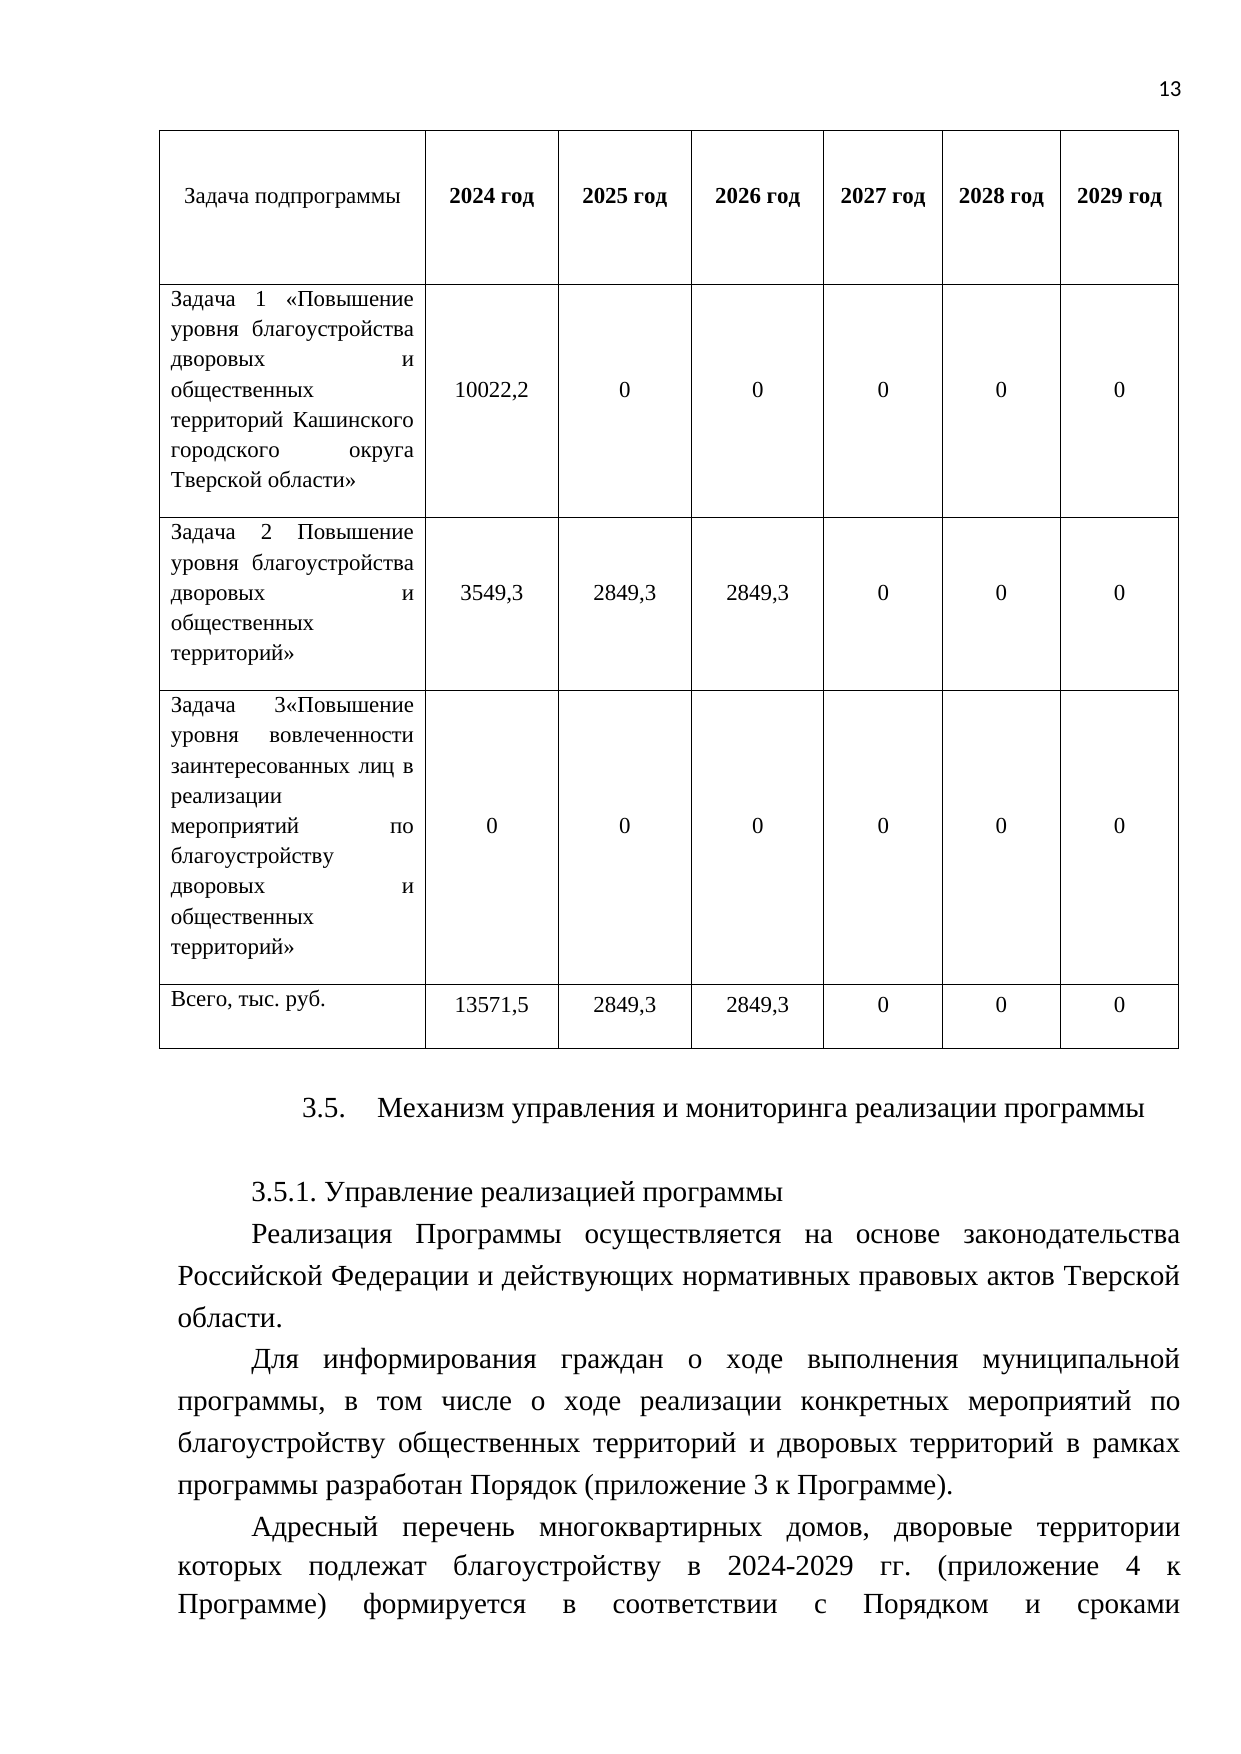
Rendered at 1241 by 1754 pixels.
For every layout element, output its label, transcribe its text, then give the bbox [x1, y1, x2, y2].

text 3.5.1. Управление реализацией программы [177, 1174, 1181, 1208]
table_cell 0 [824, 285, 942, 517]
table_cell 2025 год [559, 131, 691, 284]
table_cell Задача 1 «Повышение уровня благоустройства дворовых и общественных территорий Кашинского городского округа Тверской области» [160, 285, 425, 517]
table_cell 2849,3 [559, 985, 691, 1047]
table_cell 0 [824, 691, 942, 984]
table_cell 2849,3 [692, 985, 823, 1047]
table_cell 0 [692, 285, 823, 517]
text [177, 1509, 1181, 1620]
table_cell 2849,3 [692, 518, 823, 690]
table_cell 10022,2 [426, 285, 558, 517]
table_cell 2026 год [692, 131, 823, 284]
table_cell 0 [824, 518, 942, 690]
table_cell 0 [943, 518, 1060, 690]
table_cell 0 [943, 285, 1060, 517]
table_cell Задача 3«Повышение уровня вовлеченности заинтересованных лиц в реализации мероприятий по благоустройству дворовых и общественных территорий» [160, 691, 425, 984]
table_cell 0 [824, 985, 942, 1047]
table_cell 13571,5 [426, 985, 558, 1047]
table_cell 0 [943, 691, 1060, 984]
table_cell 0 [1061, 518, 1178, 690]
table_cell 2028 год [943, 131, 1060, 284]
table_cell 0 [1061, 285, 1178, 517]
table_cell 2849,3 [559, 518, 691, 690]
text Для информирования граждан о ходе выполнения муниципальной программы, в том числе о ходе реализации конкретных мероприятий по благоустройству общественных территорий и дворовых территорий в рамках программы разработан Порядок (приложение 3 к Программе). [177, 1342, 1181, 1501]
table_cell 0 [1061, 691, 1178, 984]
table_cell 0 [559, 285, 691, 517]
table_cell 2024 год [426, 131, 558, 284]
table_cell 0 [426, 691, 558, 984]
table_cell 0 [943, 985, 1060, 1047]
table_cell 2029 год [1061, 131, 1178, 284]
table_cell 2027 год [824, 131, 942, 284]
list Механизм управления и мониторинга реализации программы [266, 1090, 1181, 1124]
table_cell Задача 2 Повышение уровня благоустройства дворовых и общественных территорий» [160, 518, 425, 690]
table_cell 0 [559, 691, 691, 984]
table_cell Всего, тыс. руб. [160, 985, 425, 1047]
table_cell 0 [1061, 985, 1178, 1047]
text Реализация Программы осуществляется на основе законодательства Российской Федерации и действующих нормативных правовых актов Тверской области. [177, 1216, 1181, 1333]
table_cell 0 [692, 691, 823, 984]
table_cell 3549,3 [426, 518, 558, 690]
table_header Задача подпрограммы [160, 131, 425, 284]
